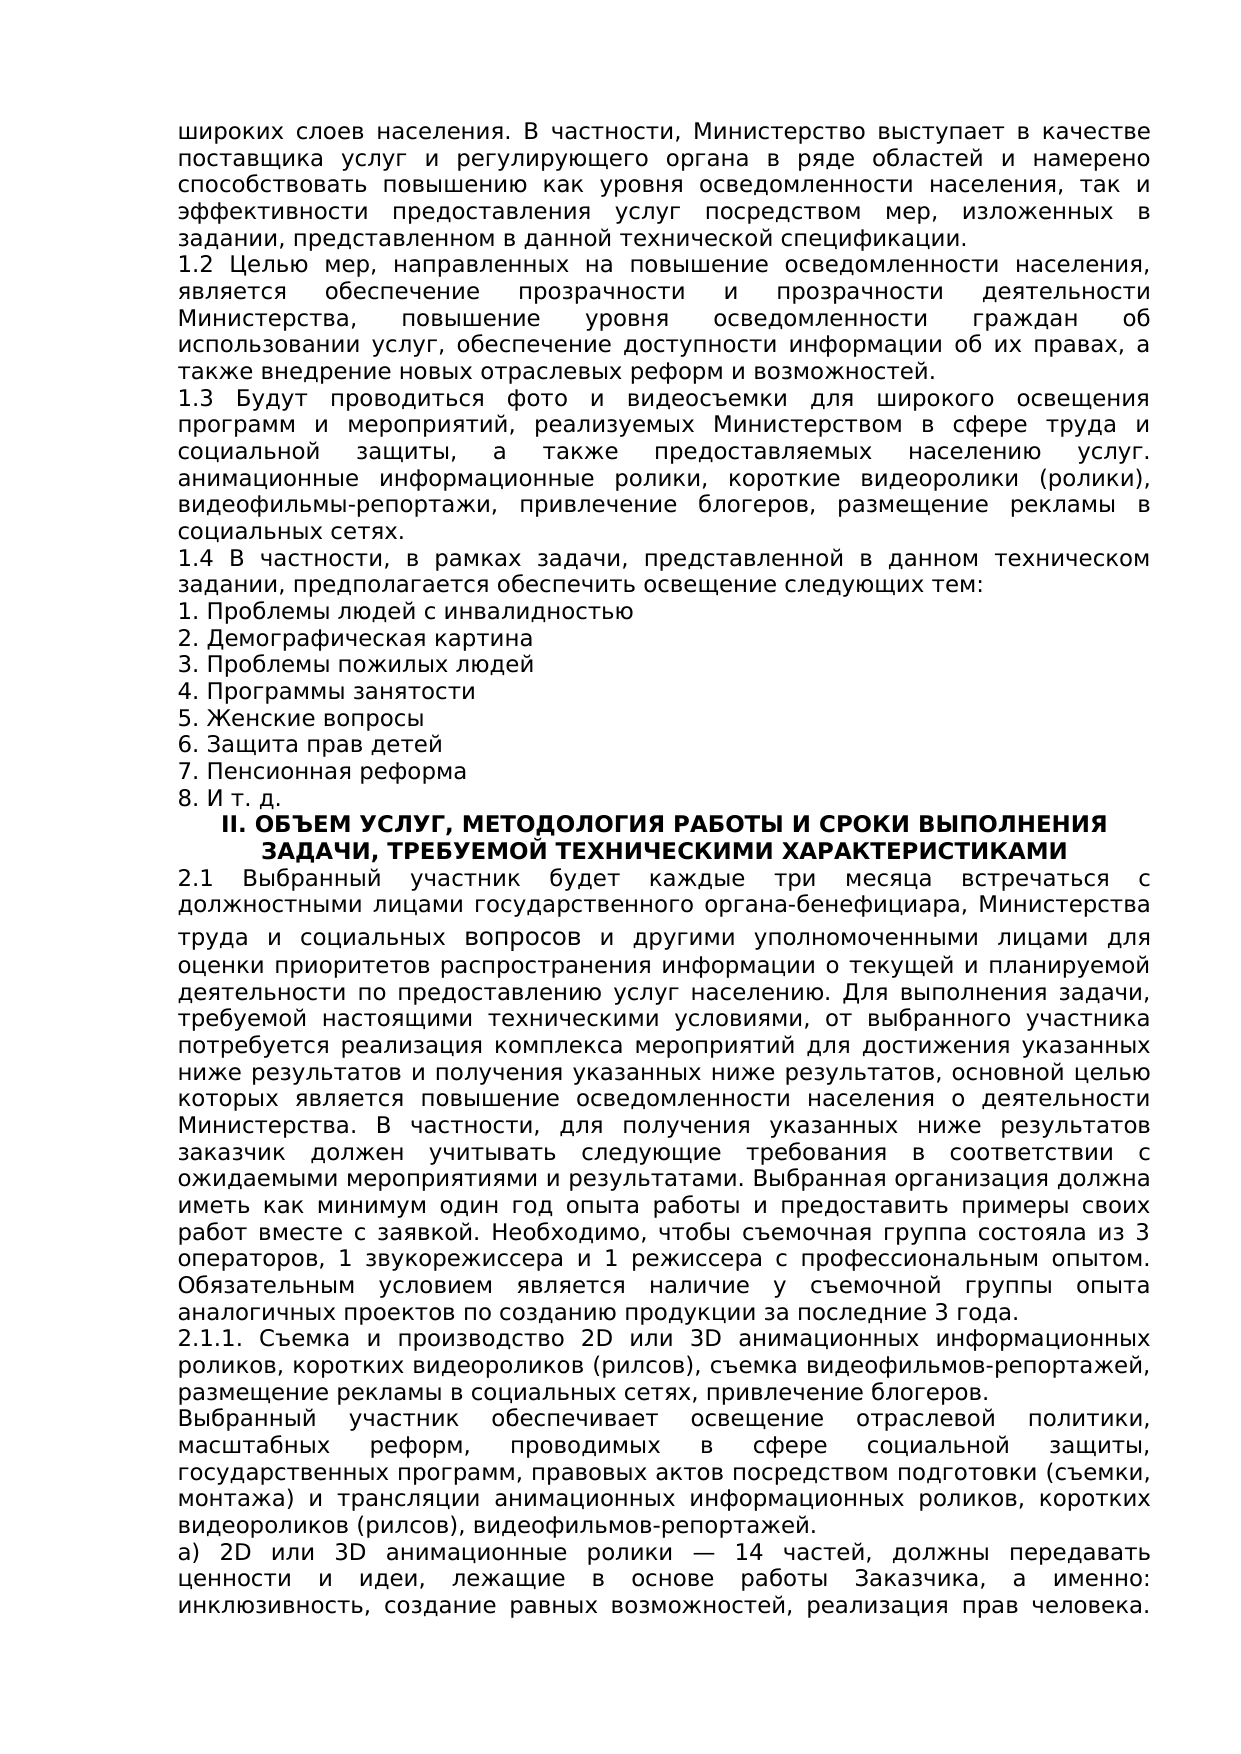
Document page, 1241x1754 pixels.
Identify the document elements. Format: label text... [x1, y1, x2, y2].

text 3. Проблемы пожилых людей [177, 651, 1152, 678]
text Выбранный участник обеспечивает освещение отраслевой политики, масштабных реформ, проводимых в сфере социальной защиты, государственных программ, правовых актов посредством подготовки (съемки, монтажа) и трансляции анимационных информационных роликов, коротких видеороликов (рилсов), видеофильмов-репортажей. [177, 1406, 1152, 1539]
text 1.2 Целью мер, направленных на повышение осведомленности населения, является обеспечение прозрачности и прозрачности деятельности Министерства, повышение уровня осведомленности граждан об использовании услуг, обеспечение доступности информации об их правах, а также внедрение новых отраслевых реформ и возможностей. [177, 251, 1152, 385]
text 1.3 Будут проводиться фото и видеосъемки для широкого освещения программ и мероприятий, реализуемых Министерством в сфере труда и социальной защиты, а также предоставляемых населению услуг. анимационные информационные ролики, короткие видеоролики (ролики), видеофильмы-репортажи, привлечение блогеров, размещение рекламы в социальных сетях. [177, 385, 1152, 545]
text 2.1 Выбранный участник будет каждые три месяца встречаться с должностными лицами государственного органа-бенефициара, Министерства труда и социальных вопросов и другими уполномоченными лицами для оценки приоритетов распространения информации о текущей и планируемой деятельности по предоставлению услуг населению. Для выполнения задачи, требуемой настоящими техническими условиями, от выбранного участника потребуется реализация комплекса мероприятий для достижения указанных ниже результатов и получения указанных ниже результатов, основной целью которых является повышение осведомленности населения о деятельности Министерства. В частности, для получения указанных ниже результатов заказчик должен учитывать следующие требования в соответствии с ожидаемыми мероприятиями и результатами. Выбранная организация должна иметь как минимум один год опыта работы и предоставить примеры своих работ вместе с заявкой. Необходимо, чтобы съемочная группа состояла из 3 операторов, 1 звукорежиссера и 1 режиссера с профессиональным опытом. Обязательным условием является наличие у съемочной группы опыта аналогичных проектов по созданию продукции за последние 3 года. [177, 865, 1152, 1326]
text 2. Демографическая картина [177, 625, 1152, 651]
text 8. И т. д. [177, 785, 1152, 811]
text 6. Защита прав детей [177, 731, 1152, 758]
text 5. Женские вопросы [177, 705, 1152, 731]
text 1. Проблемы людей с инвалидностью [177, 598, 1152, 625]
text 2.1.1. Съемка и производство 2D или 3D анимационных информационных роликов, коротких видеороликов (рилсов), съемка видеофильмов-репортажей, размещение рекламы в социальных сетях, привлечение блогеров. [177, 1326, 1152, 1406]
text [177, 1539, 1152, 1619]
text II. ОБЪЕМ УСЛУГ, МЕТОДОЛОГИЯ РАБОТЫ И СРОКИ ВЫПОЛНЕНИЯ ЗАДАЧИ, ТРЕБУЕМОЙ ТЕХНИЧЕСКИМИ ХАРАКТЕРИСТИКАМИ [177, 811, 1152, 865]
text 4. Программы занятости [177, 678, 1152, 705]
text 1.4 В частности, в рамках задачи, представленной в данном техническом задании, предполагается обеспечить освещение следующих тем: [177, 545, 1152, 598]
text 7. Пенсионная реформа [177, 758, 1152, 785]
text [177, 118, 1152, 251]
